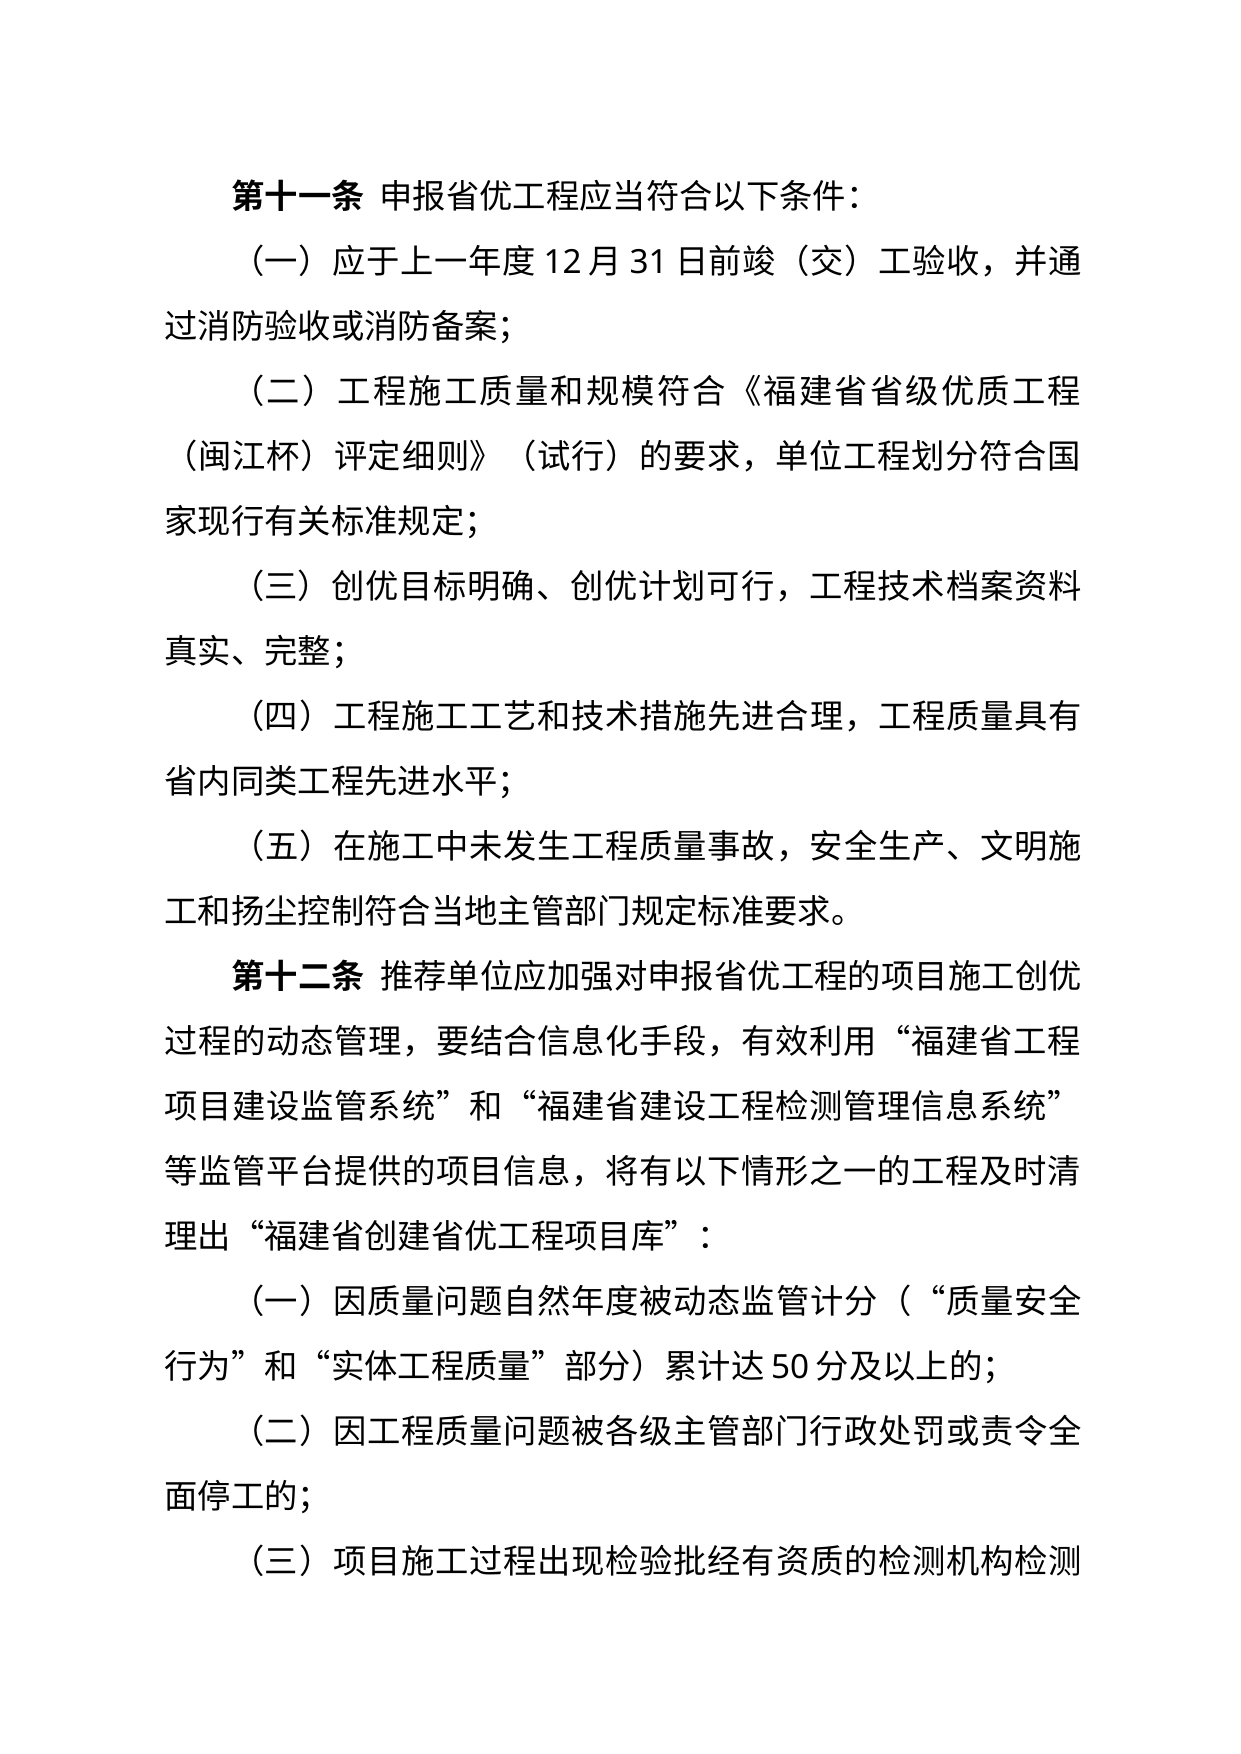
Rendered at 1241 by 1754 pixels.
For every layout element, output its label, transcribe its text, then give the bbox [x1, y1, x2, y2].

text 第十二条 推荐单位应加强对申报省优工程的项目施工创优过程的动态管理，要结合信息化手段，有效利用“福建省工程项目建设监管系统”和“福建省建设工程检测管理信息系统”等监管平台提供的项目信息，将有以下情形之一的工程及时清理出“福建省创建省优工程项目库”： [164, 942, 1082, 1267]
text （二）工程施工质量和规模符合《福建省省级优质工程（闽江杯）评定细则》（试行）的要求，单位工程划分符合国家现行有关标准规定； [164, 357, 1082, 552]
text （二）因工程质量问题被各级主管部门行政处罚或责令全面停工的； [164, 1397, 1082, 1527]
text 第十一条 申报省优工程应当符合以下条件： [164, 162, 1082, 227]
list 创优目标明确、创优计划可行，工程技术档案资料真实、完整； [164, 552, 1082, 682]
text （五）在施工中未发生工程质量事故，安全生产、文明施工和扬尘控制符合当地主管部门规定标准要求。 [164, 812, 1082, 942]
text （一）应于上一年度12月31日前竣（交）工验收，并通过消防验收或消防备案； [164, 227, 1082, 357]
text （四）工程施工工艺和技术措施先进合理，工程质量具有省内同类工程先进水平； [164, 682, 1082, 812]
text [164, 1527, 1082, 1592]
text （一）因质量问题自然年度被动态监管计分（“质量安全行为”和“实体工程质量”部分）累计达50分及以上的； [164, 1267, 1082, 1397]
